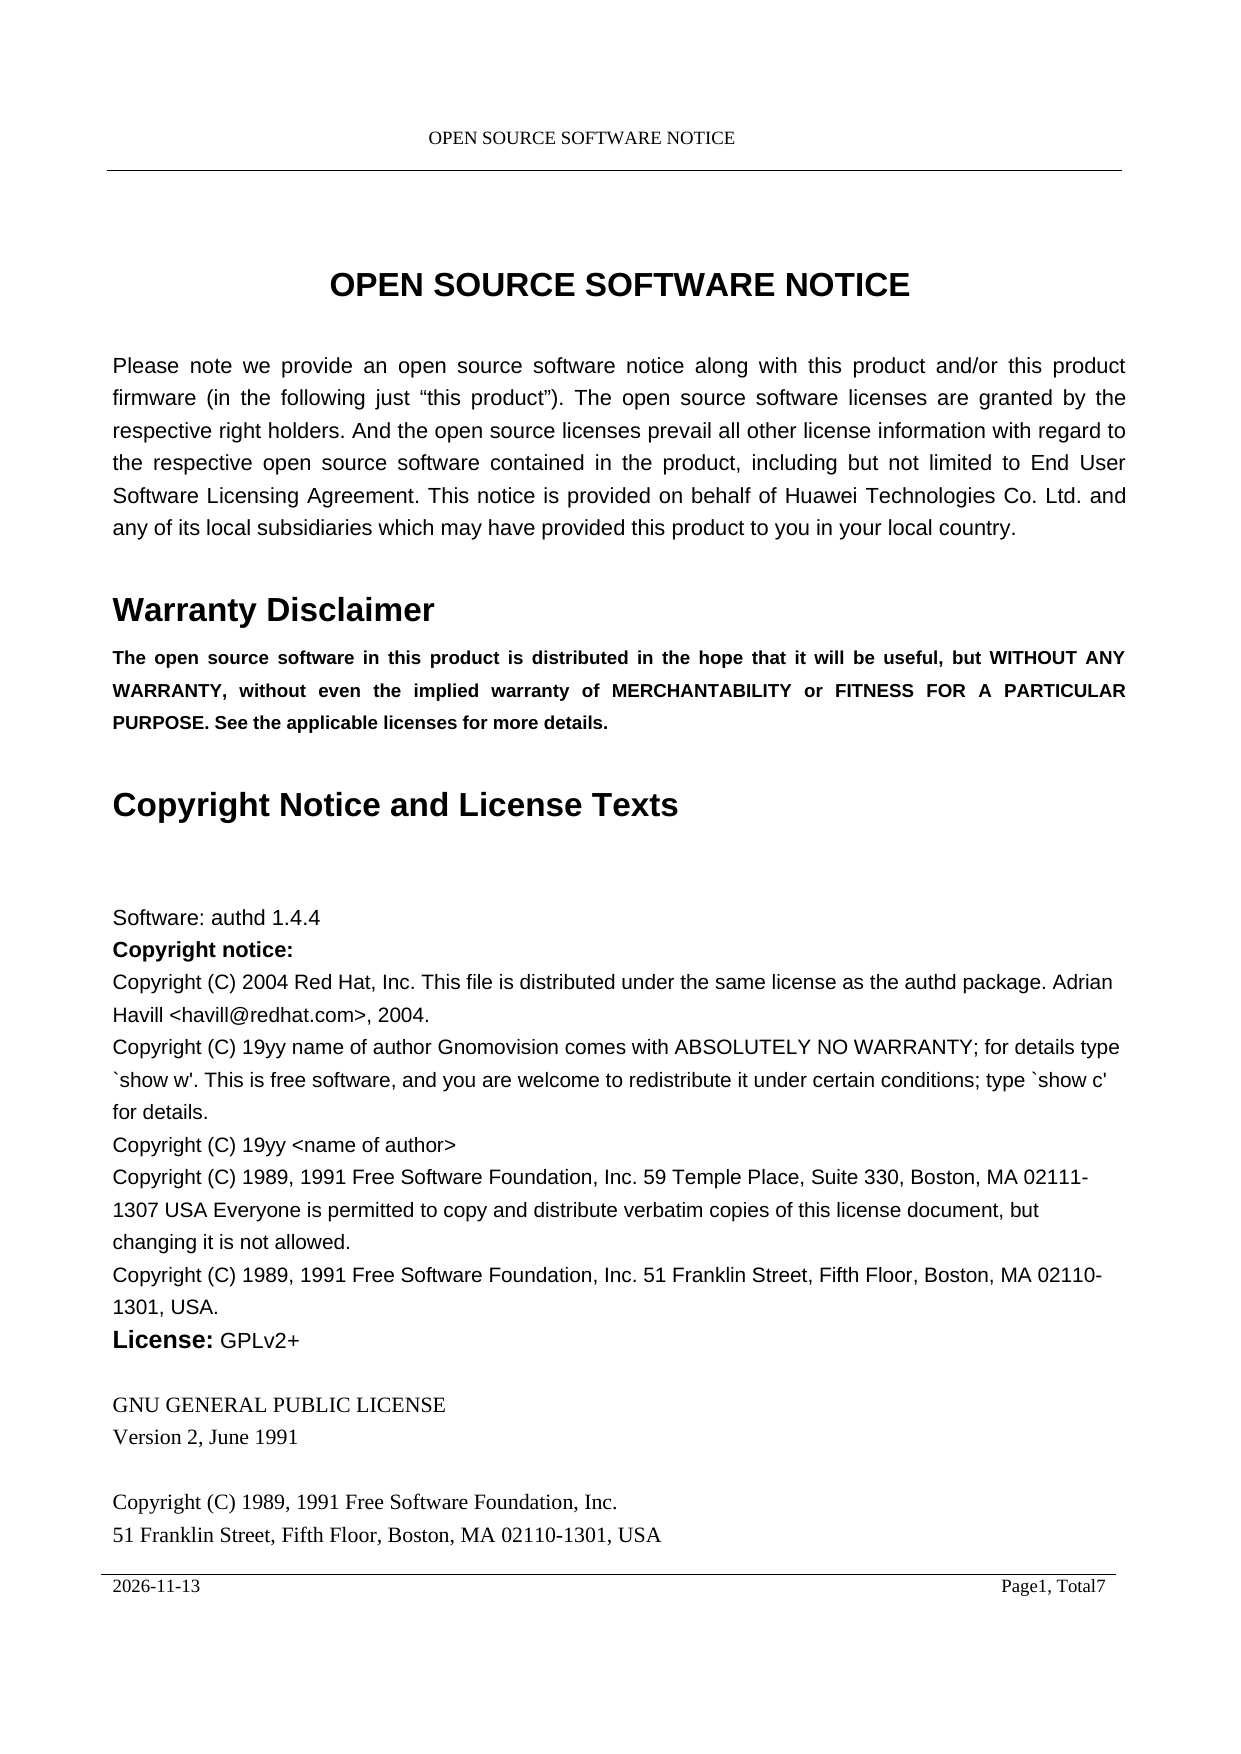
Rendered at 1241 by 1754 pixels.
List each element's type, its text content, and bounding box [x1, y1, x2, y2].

text Copyright (C) 1989, 1991 Free Software Foundation, Inc. 59 Temple Place, Suite 330, Boston, MA 02111-1307 USA Everyone is permitted to copy and distribute verbatim copies of this license document, but changing it is not allowed. [112, 1161, 1128, 1258]
text Copyright notice: [112, 933, 1128, 966]
text Warranty Disclaimer [112, 576, 1128, 641]
text The open source software in this product is distributed in the hope that it will be useful, but WITHOUT ANY WARRANTY, without even the implied warranty of MERCHANTABILITY or FITNESS FOR A PARTICULAR PURPOSE. See the applicable licenses for more details. [112, 641, 1128, 739]
text Copyright (C) 19yy name of author Gnomovision comes with ABSOLUTELY NO WARRANTY; for details type `show w'. This is free software, and you are welcome to redistribute it under certain conditions; type `show c' for details. [112, 1031, 1128, 1128]
text Copyright (C) 19yy <name of author> [112, 1128, 1128, 1161]
text Software: authd 1.4.4 [112, 901, 1128, 933]
text Copyright Notice and License Texts [112, 771, 1128, 836]
text Please note we provide an open source software notice along with this product and/or this product firmware (in the following just “this product”). The open source software licenses are granted by the respective right holders. And the open source licenses prevail all other license information with regard to the respective open source software contained in the product, including but not limited to End User Software Licensing Agreement. This notice is provided on behalf of Huawei Technologies Co. Ltd. and any of its local subsidiaries which may have provided this product to you in your local country. [112, 349, 1128, 544]
text Copyright (C) 1989, 1991 Free Software Foundation, Inc. 51 Franklin Street, Fifth Floor, Boston, MA 02110-1301, USA. [112, 1258, 1128, 1323]
text Copyright (C) 2004 Red Hat, Inc. This file is distributed under the same license as the authd package. Adrian Havill <havill@redhat.com>, 2004. [112, 966, 1128, 1031]
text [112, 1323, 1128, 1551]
text OPEN SOURCE SOFTWARE NOTICE [112, 251, 1128, 316]
